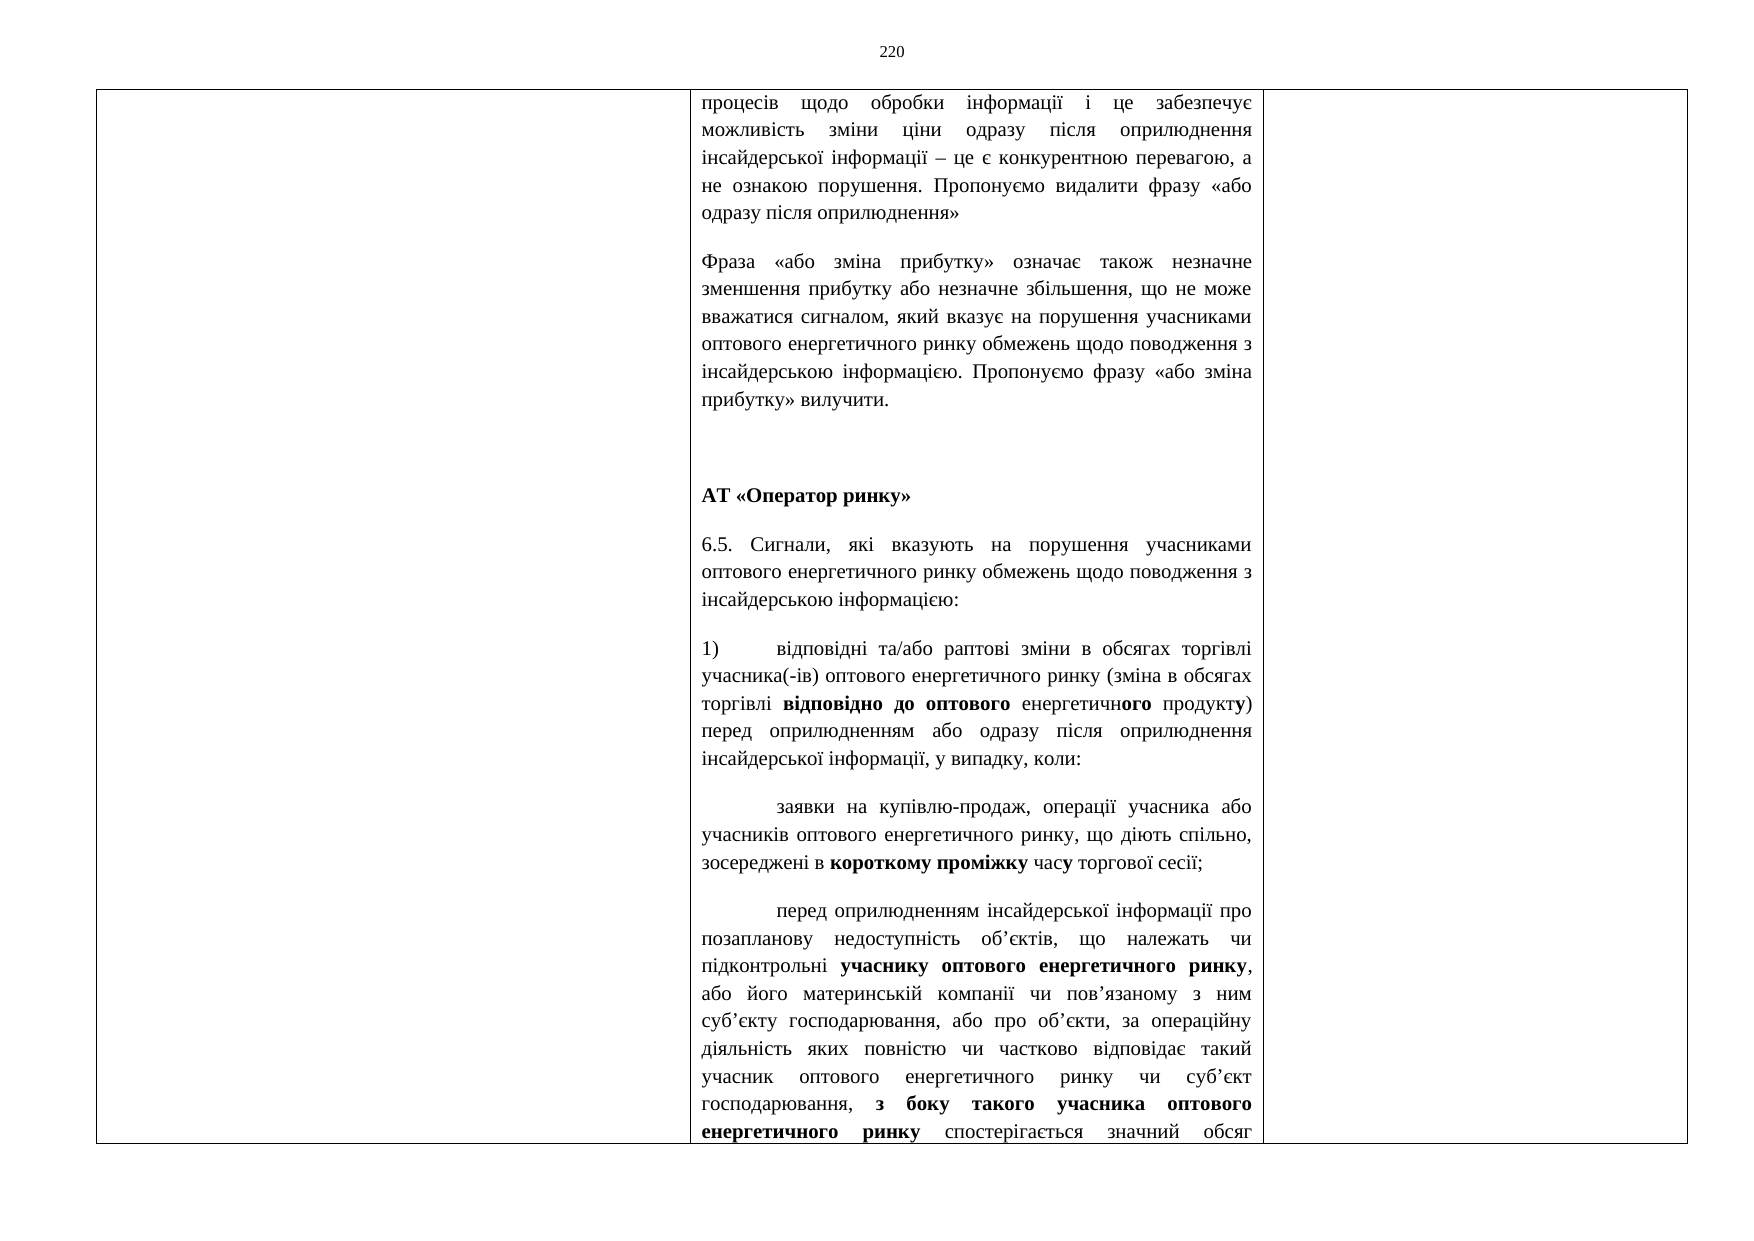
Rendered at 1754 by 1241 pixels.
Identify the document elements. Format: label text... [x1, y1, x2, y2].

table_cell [97, 90, 690, 1143]
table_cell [1264, 90, 1687, 1143]
